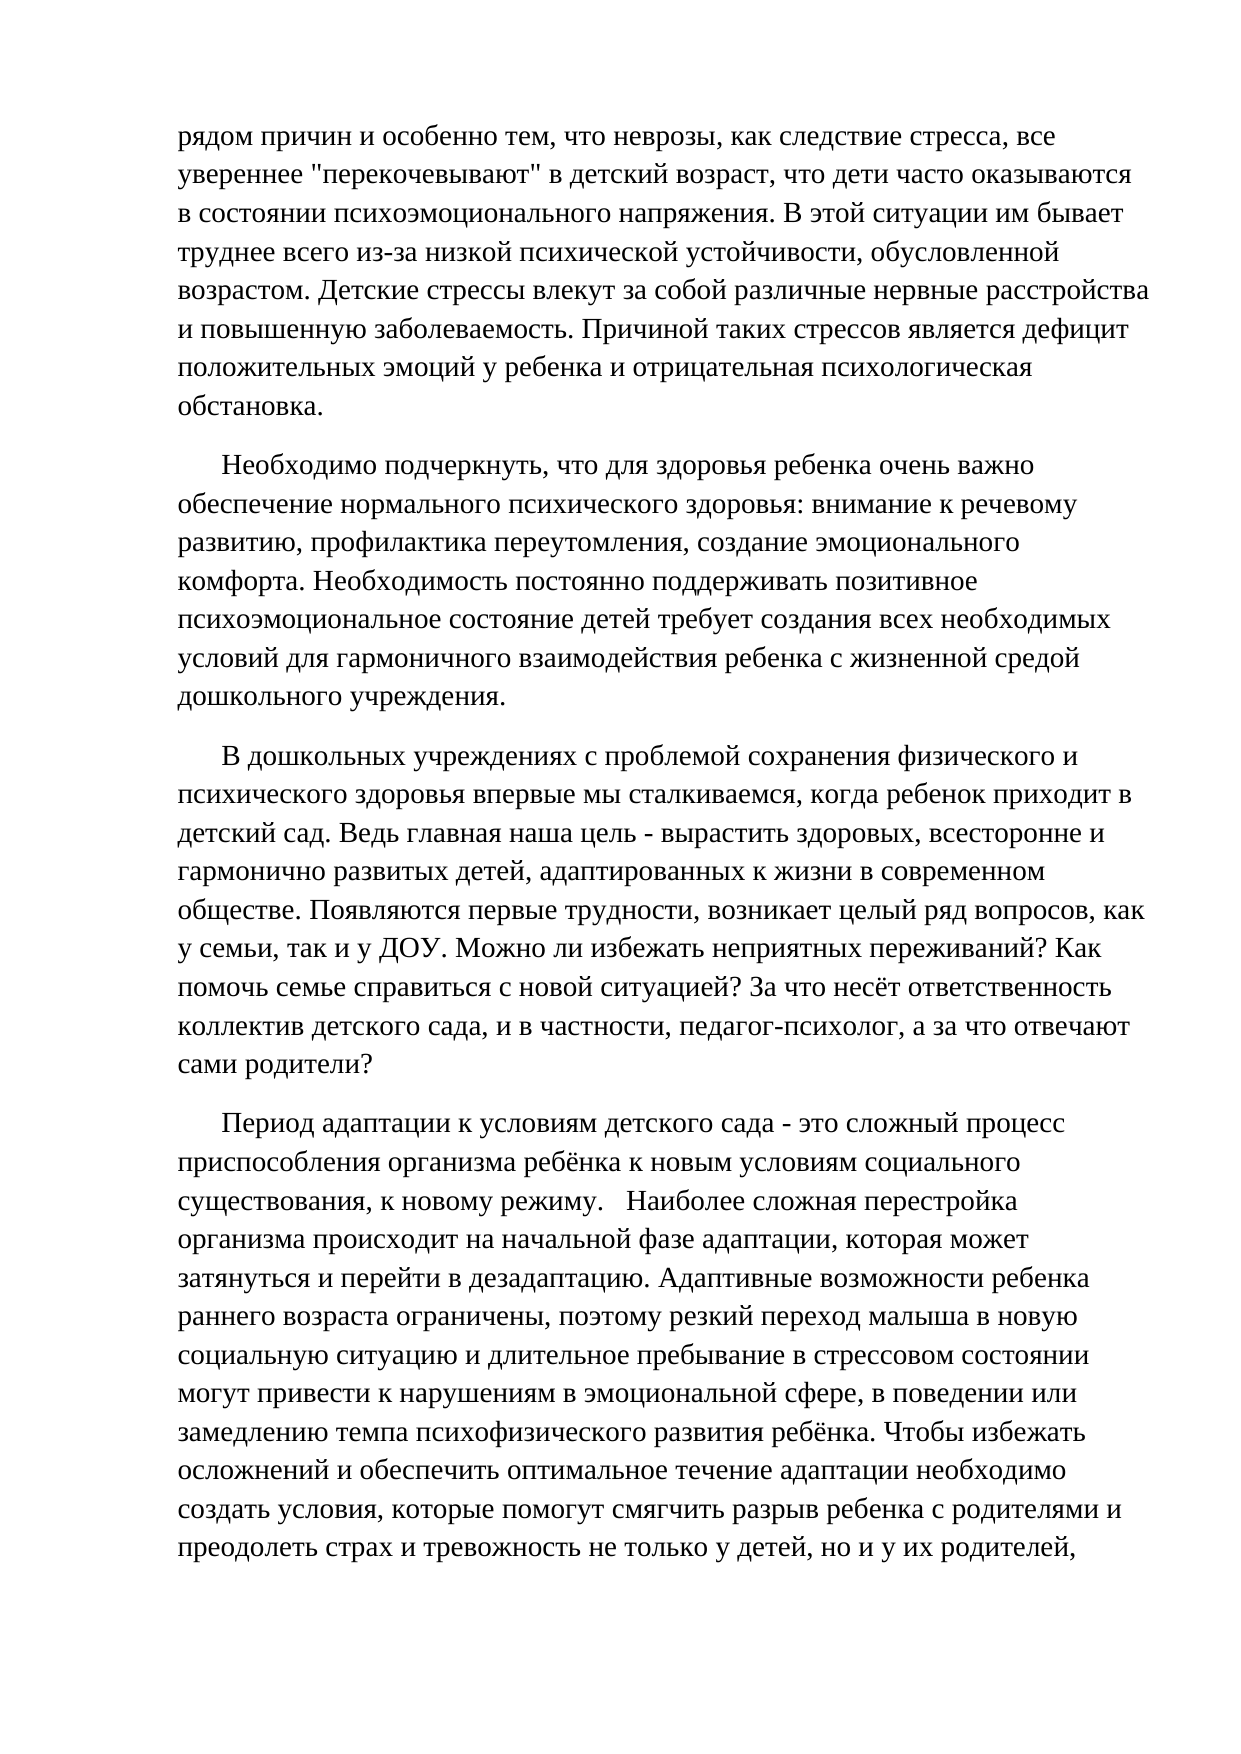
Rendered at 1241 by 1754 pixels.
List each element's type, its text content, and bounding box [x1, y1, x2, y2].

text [177, 118, 1152, 421]
text В дошкольных учреждениях с проблемой сохранения физического и психического здоровья впервые мы сталкиваемся, когда ребенок приходит в детский сад. Ведь главная наша цель - вырастить здоровых, всесторонне и гармонично развитых детей, адаптированных к жизни в современном обществе. Появляются первые трудности, возникает целый ряд вопросов, как у семьи, так и у ДОУ. Можно ли избежать неприятных переживаний? Как помочь семье справиться с новой ситуацией? За что несёт ответственность коллектив детского сада, и в частности, педагог-психолог, а за что отвечают сами родители? [177, 738, 1152, 1080]
text Необходимо подчеркнуть, что для здоровья ребенка очень важно обеспечение нормального психического здоровья: внимание к речевому развитию, профилактика переутомления, создание эмоционального комфорта. Необходимость постоянно поддерживать позитивное психоэмоциональное состояние детей требует создания всех необходимых условий для гармоничного взаимодействия ребенка с жизненной средой дошкольного учреждения. [177, 447, 1152, 712]
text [177, 1106, 1152, 1563]
